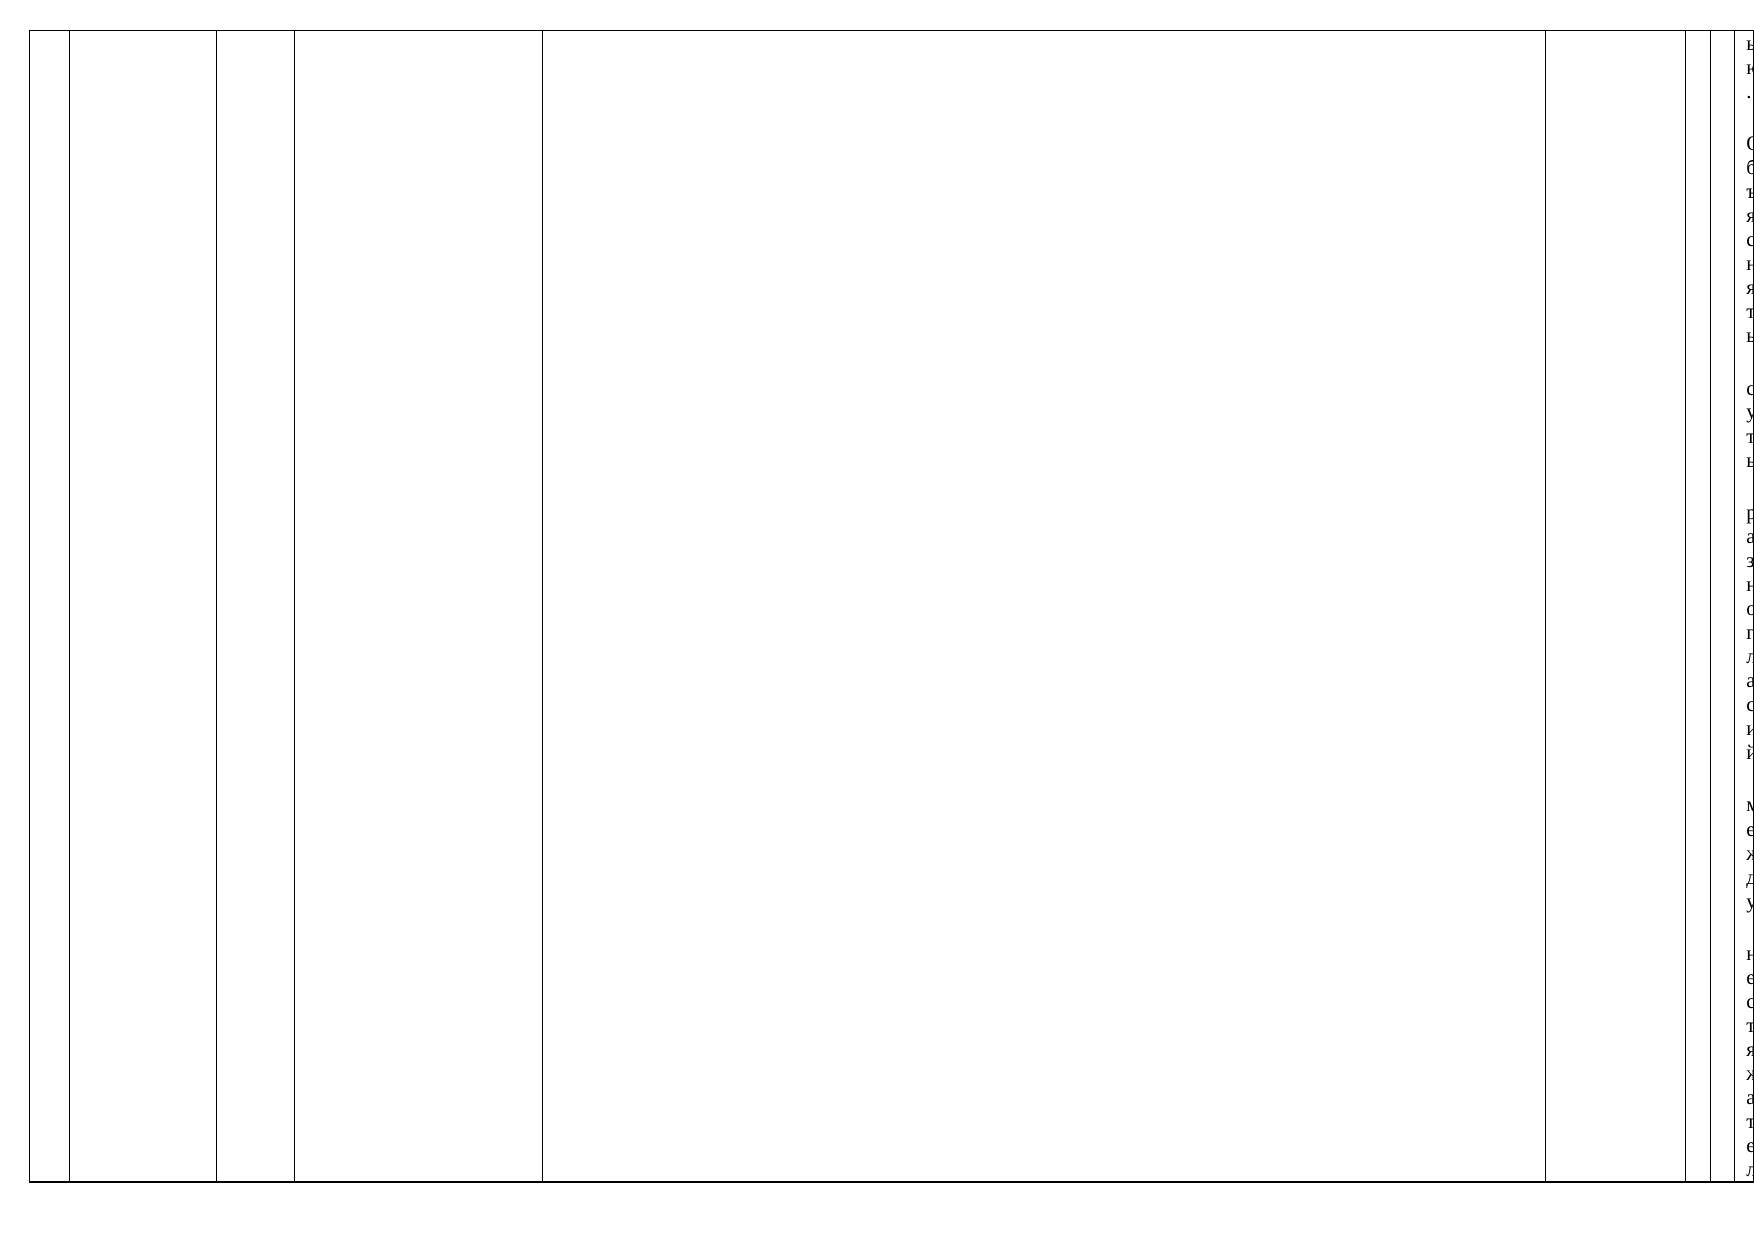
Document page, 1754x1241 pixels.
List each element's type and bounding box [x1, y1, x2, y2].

table_cell [70, 31, 216, 1181]
table_cell [30, 31, 69, 1181]
table_cell [1735, 31, 1753, 1181]
table_cell [1711, 31, 1734, 1181]
table_cell [1546, 31, 1685, 1181]
table_cell [295, 31, 542, 1181]
table_cell [543, 31, 1545, 1181]
table_cell [1686, 31, 1710, 1181]
table_cell [217, 31, 294, 1181]
